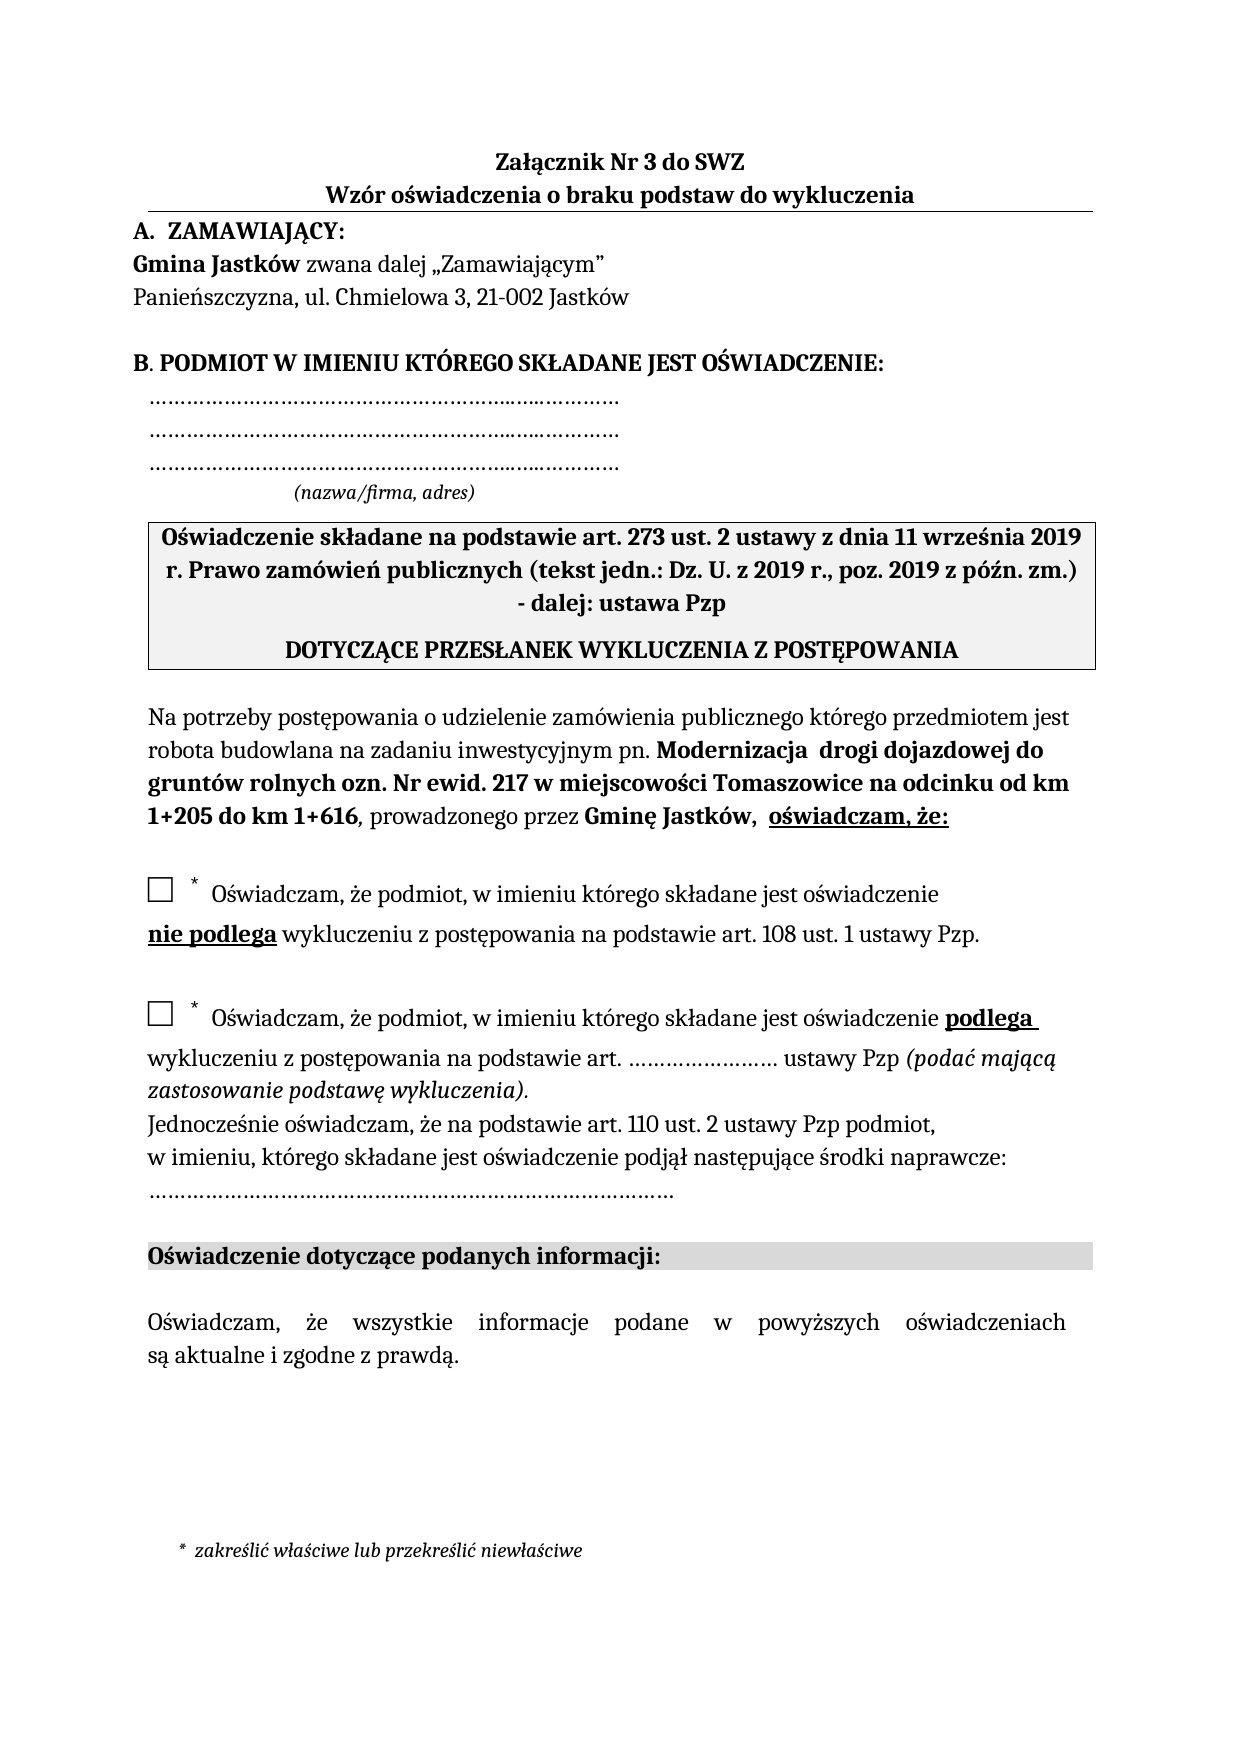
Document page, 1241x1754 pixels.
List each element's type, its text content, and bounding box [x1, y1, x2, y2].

text Oświadczenie dotyczące podanych informacji: [148, 1242, 1093, 1270]
text …………………………………………………..…..………… [148, 415, 651, 444]
text Panieńszczyzna, ul. Chmielowa 3, 21-002 Jastków B. PODMIOT W IMIENIU KTÓREGO SKŁADANE JEST OŚWIADCZENIE: [133, 283, 1093, 378]
text Na potrzeby postępowania o udzielenie zamówienia publicznego którego przedmiotem jest robota budowlana na zadaniu inwestycyjnym pn. Modernizacja drogi dojazdowej do gruntów rolnych ozn. Nr ewid. 217 w miejscowości Tomaszowice na odcinku od km 1+205 do km 1+616, prowadzonego przez Gminę Jastków, oświadczam, że: [148, 703, 1093, 831]
text (nazwa/firma, adres) [148, 481, 621, 505]
text □ * Oświadczam, że podmiot, w imieniu którego składane jest oświadczenie nie podlega wykluczeniu z postępowania na podstawie art. 108 ust. 1 ustawy Pzp. [148, 868, 1093, 948]
text …………………………………………………..…..………… [148, 382, 651, 411]
text □ * Oświadczam, że podmiot, w imieniu którego składane jest oświadczenie podlega wykluczeniu z postępowania na podstawie art. …………………… ustawy Pzp (podać mającą zastosowanie podstawę wykluczenia). [148, 992, 1093, 1105]
list ZAMAWIAJĄCY: [133, 217, 1093, 246]
text Oświadczam, że wszystkie informacje podane w powyższych oświadczeniach są aktualne i zgodne z prawdą. [148, 1308, 1093, 1369]
text …………………………………………………..…..………… [148, 448, 651, 477]
table_header Oświadczenie składane na podstawie art. 273 ust. 2 ustawy z dnia 11 września 2019 r. Prawo zamówień publicznych (tekst jedn.: Dz. U. z 2019 r., poz. 2019 z późn. zm.) - dalej: ustawa Pzp DOTYCZĄCE PRZESŁANEK WYKLUCZENIA Z POSTĘPOWANIA [149, 523, 1095, 669]
text Jednocześnie oświadczam, że na podstawie art. 110 ust. 2 ustawy Pzp podmiot, w imieniu, którego składane jest oświadczenie podjął następujące środki naprawcze: ………………………………………………………………………… [148, 1109, 1093, 1204]
text Gmina Jastków zwana dalej „Zamawiającym” [133, 250, 1093, 278]
text Załącznik Nr 3 do SWZ Wzór oświadczenia o braku podstaw do wykluczenia [148, 148, 1093, 211]
text * zakreślić właściwe lub przekreślić niewłaściwe [177, 1539, 1093, 1563]
